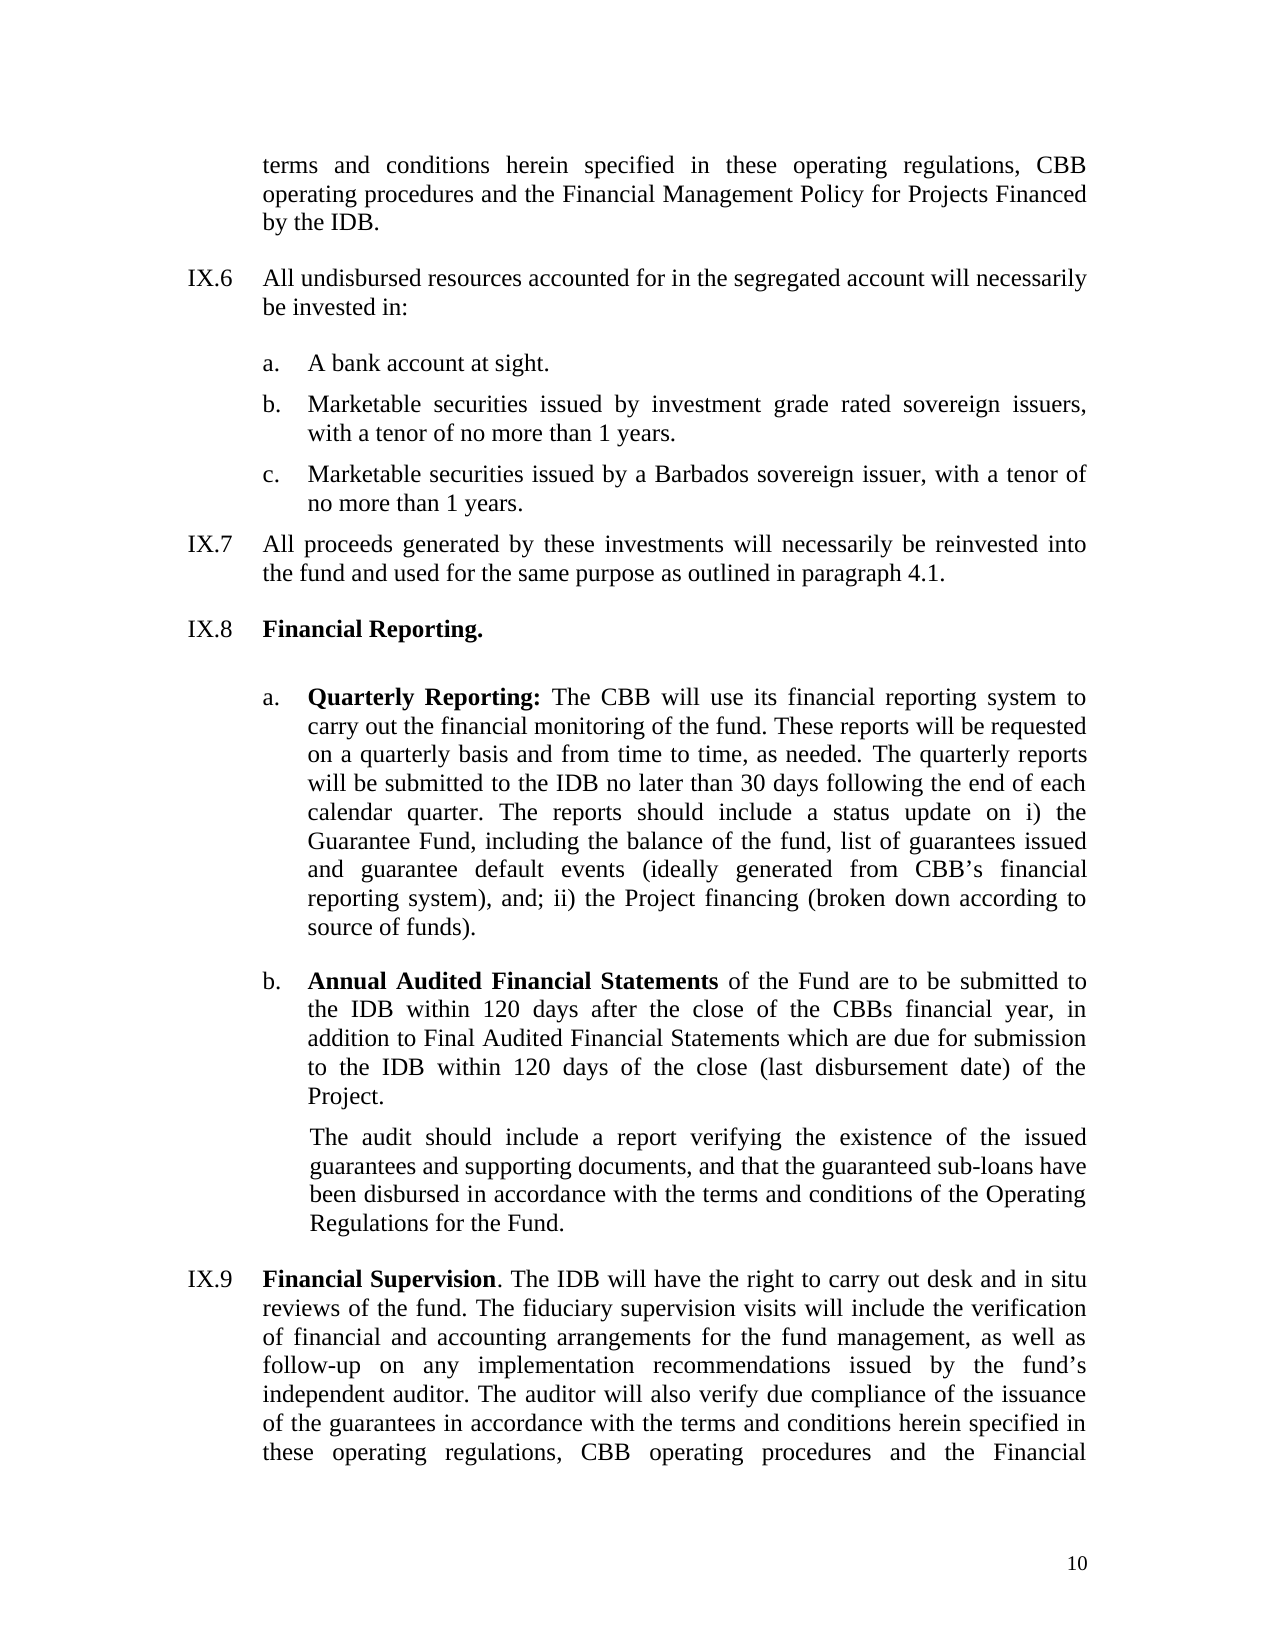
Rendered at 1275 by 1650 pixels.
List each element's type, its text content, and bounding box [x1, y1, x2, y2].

text Annual Audited Financial Statements of the Fund are to be submitted to the IDB within 120 days after the close of the CBBs financial year, in addition to Final Audited Financial Statements which are due for submission to the IDB within 120 days of the close (last disbursement date) of the Project. [262, 966, 1087, 1109]
text Marketable securities issued by investment grade rated sovereign issuers, with a tenor of no more than 1 years. [262, 389, 1087, 447]
list The audit should include a report verifying the existence of the issued guarantees and supporting documents, and that the guaranteed sub-loans have been disbursed in accordance with the terms and conditions of the Operating Regulations for the Fund. [309, 1122, 1087, 1237]
text All undisbursed resources accounted for in the segregated account will necessarily be invested in: [187, 263, 1087, 321]
text Quarterly Reporting: The CBB will use its financial reporting system to carry out the financial monitoring of the fund. These reports will be requested on a quarterly basis and from time to time, as needed. The quarterly reports will be submitted to the IDB no later than 30 days following the end of each calendar quarter. The reports should include a status update on i) the Guarantee Fund, including the balance of the fund, list of guarantees issued and guarantee default events (ideally generated from CBB’s financial reporting system), and; ii) the Project financing (broken down according to source of funds). [262, 682, 1087, 941]
text A bank account at sight. [262, 348, 1087, 377]
text Marketable securities issued by a Barbados sovereign issuer, with a tenor of no more than 1 years. [262, 459, 1087, 517]
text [187, 1264, 1087, 1465]
text Financial Reporting. [187, 614, 1087, 642]
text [187, 150, 1087, 236]
text All proceeds generated by these investments will necessarily be reinvested into the fund and used for the same purpose as outlined in paragraph 4.1. [187, 529, 1087, 587]
